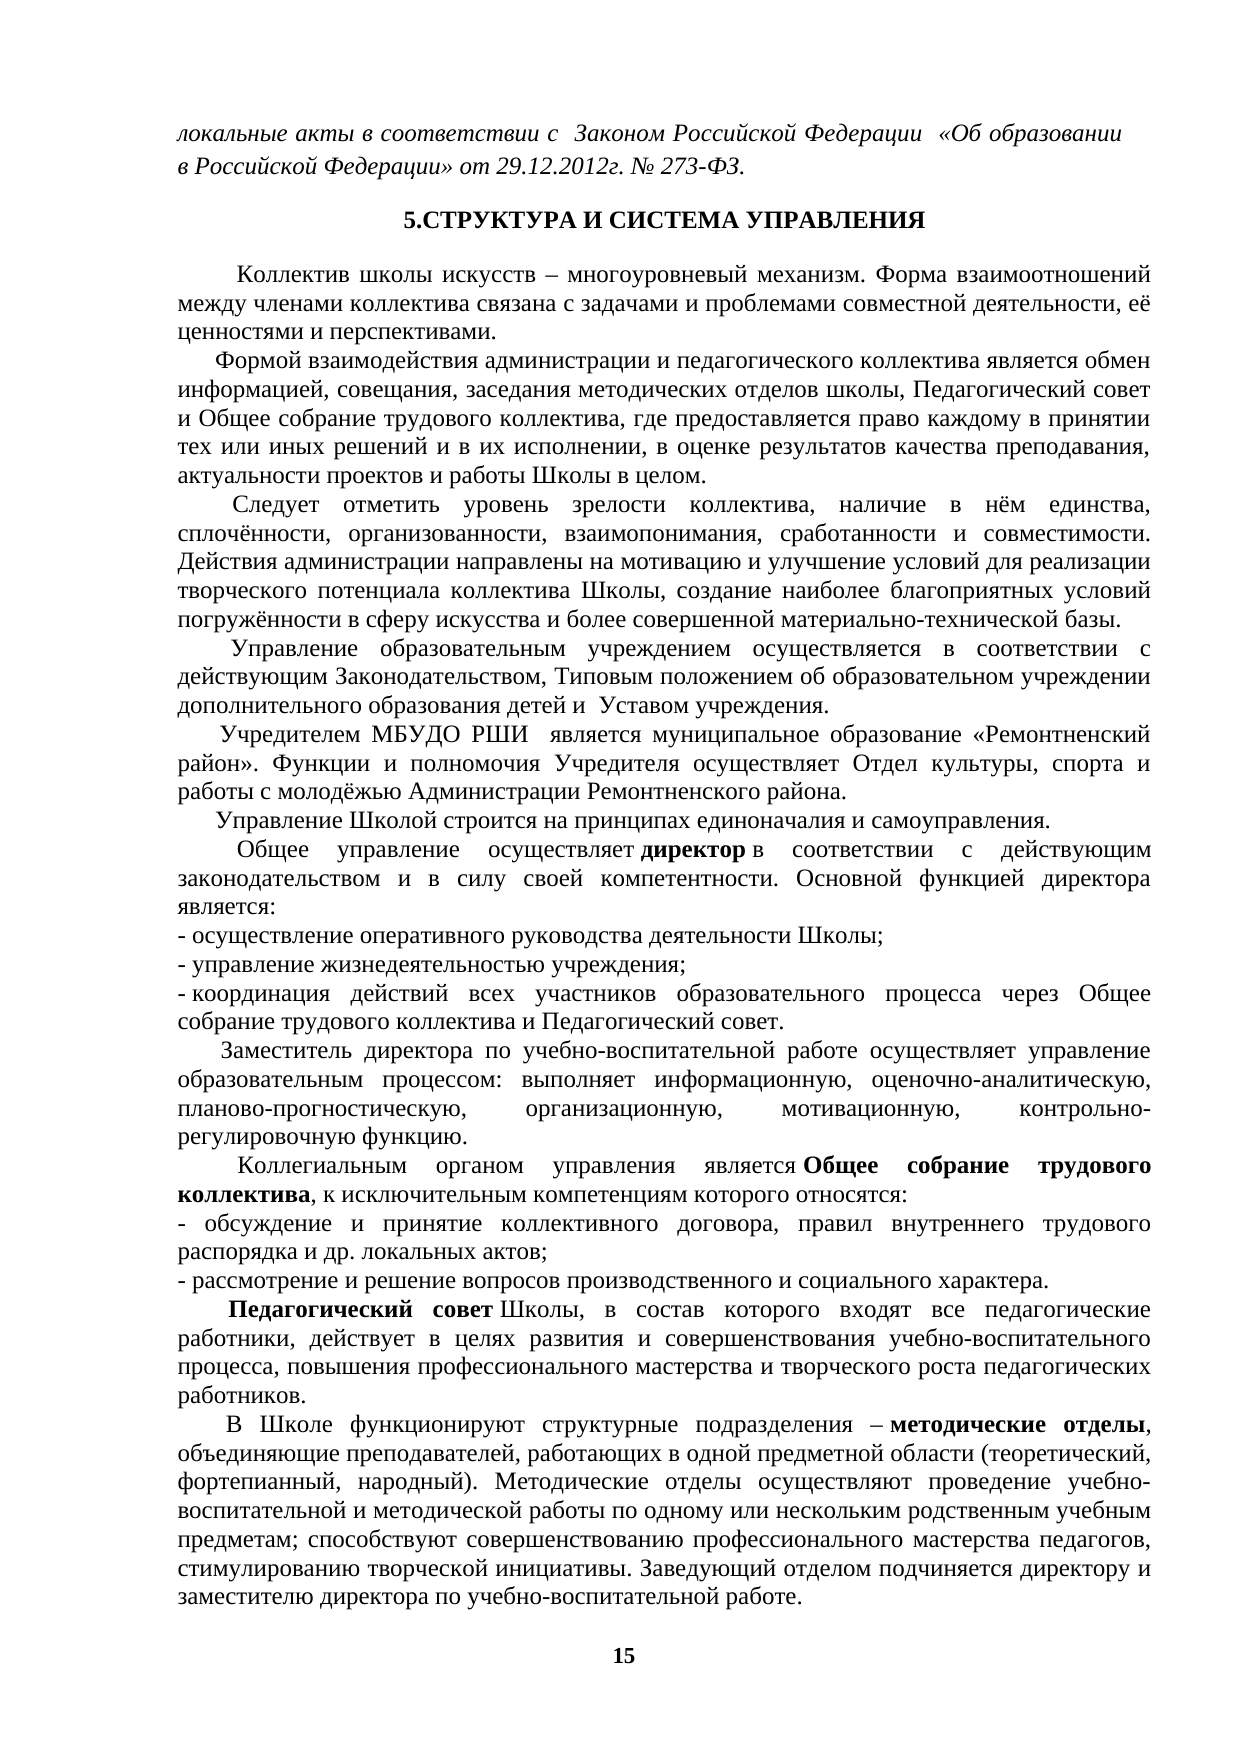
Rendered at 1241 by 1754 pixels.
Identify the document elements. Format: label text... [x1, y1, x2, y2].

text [177, 118, 1122, 180]
text Коллегиальным органом управления является Общее собрание трудового коллектива, к исключительным компетенциям которого относятся: [177, 1150, 1152, 1208]
text Следует отметить уровень зрелости коллектива, наличие в нём единства, сплочённости, организованности, взаимопонимания, сработанности и совместимости. Действия администрации направлены на мотивацию и улучшение условий для реализации творческого потенциала коллектива Школы, создание наиболее благоприятных условий погружённости в сферу искусства и более совершенной материально-технической базы. [177, 489, 1152, 633]
text Управление образовательным учреждением осуществляется в соответствии с действующим Законодательством, Типовым положением об образовательном учреждении дополнительного образования детей и Уставом учреждения. [177, 633, 1152, 719]
text Заместитель директора по учебно-воспитательной работе осуществляет управление образовательным процессом: выполняет информационную, оценочно-аналитическую, планово-прогностическую, организационную, мотивационную, контрольно-регулировочную функцию. [177, 1035, 1152, 1150]
text - обсуждение и принятие коллективного договора, правил внутреннего трудового распорядка и др. локальных актов; [177, 1208, 1152, 1265]
text Учредителем МБУДО РШИ является муниципальное образование «Ремонтненский район». Функции и полномочия Учредителя осуществляет Отдел культуры, спорта и работы с молодёжью Администрации Ремонтненского района. [177, 719, 1152, 805]
text Общее управление осуществляет директор в соответствии с действующим законодательством и в силу своей компетентности. Основной функцией директора является: [177, 834, 1152, 920]
text - управление жизнедеятельностью учреждения; [177, 949, 1152, 978]
text Педагогический совет Школы, в состав которого входят все педагогические работники, действует в целях развития и совершенствования учебно-воспитательного процесса, повышения профессионального мастерства и творческого роста педагогических работников. [177, 1294, 1152, 1409]
text В Школе функционируют структурные подразделения – методические отделы, объединяющие преподавателей, работающих в одной предметной области (теоретический, фортепианный, народный). Методические отделы осуществляют проведение учебно-воспитательной и методической работы по одному или нескольким родственным учебным предметам; способствуют совершенствованию профессионального мастерства педагогов, стимулированию творческой инициативы. Заведующий отделом подчиняется директору и заместителю директора по учебно-воспитательной работе. [177, 1409, 1152, 1610]
text - осуществление оперативного руководства деятельности Школы; [177, 920, 1152, 949]
text 5.СТРУКТУРА И СИСТЕМА УПРАВЛЕНИЯ [177, 205, 1152, 234]
text - координация действий всех участников образовательного процесса через Общее собрание трудового коллектива и Педагогический совет. [177, 978, 1152, 1035]
text Управление Школой строится на принципах единоначалия и самоуправления. [177, 805, 1152, 834]
text Коллектив школы искусств – многоуровневый механизм. Форма взаимоотношений между членами коллектива связана с задачами и проблемами совместной деятельности, её ценностями и перспективами. [177, 259, 1152, 345]
text - рассмотрение и решение вопросов производственного и социального характера. [177, 1265, 1152, 1294]
text Формой взаимодействия администрации и педагогического коллектива является обмен информацией, совещания, заседания методических отделов школы, Педагогический совет и Общее собрание трудового коллектива, где предоставляется право каждому в принятии тех или иных решений и в их исполнении, в оценке результатов качества преподавания, актуальности проектов и работы Школы в целом. [177, 345, 1152, 489]
